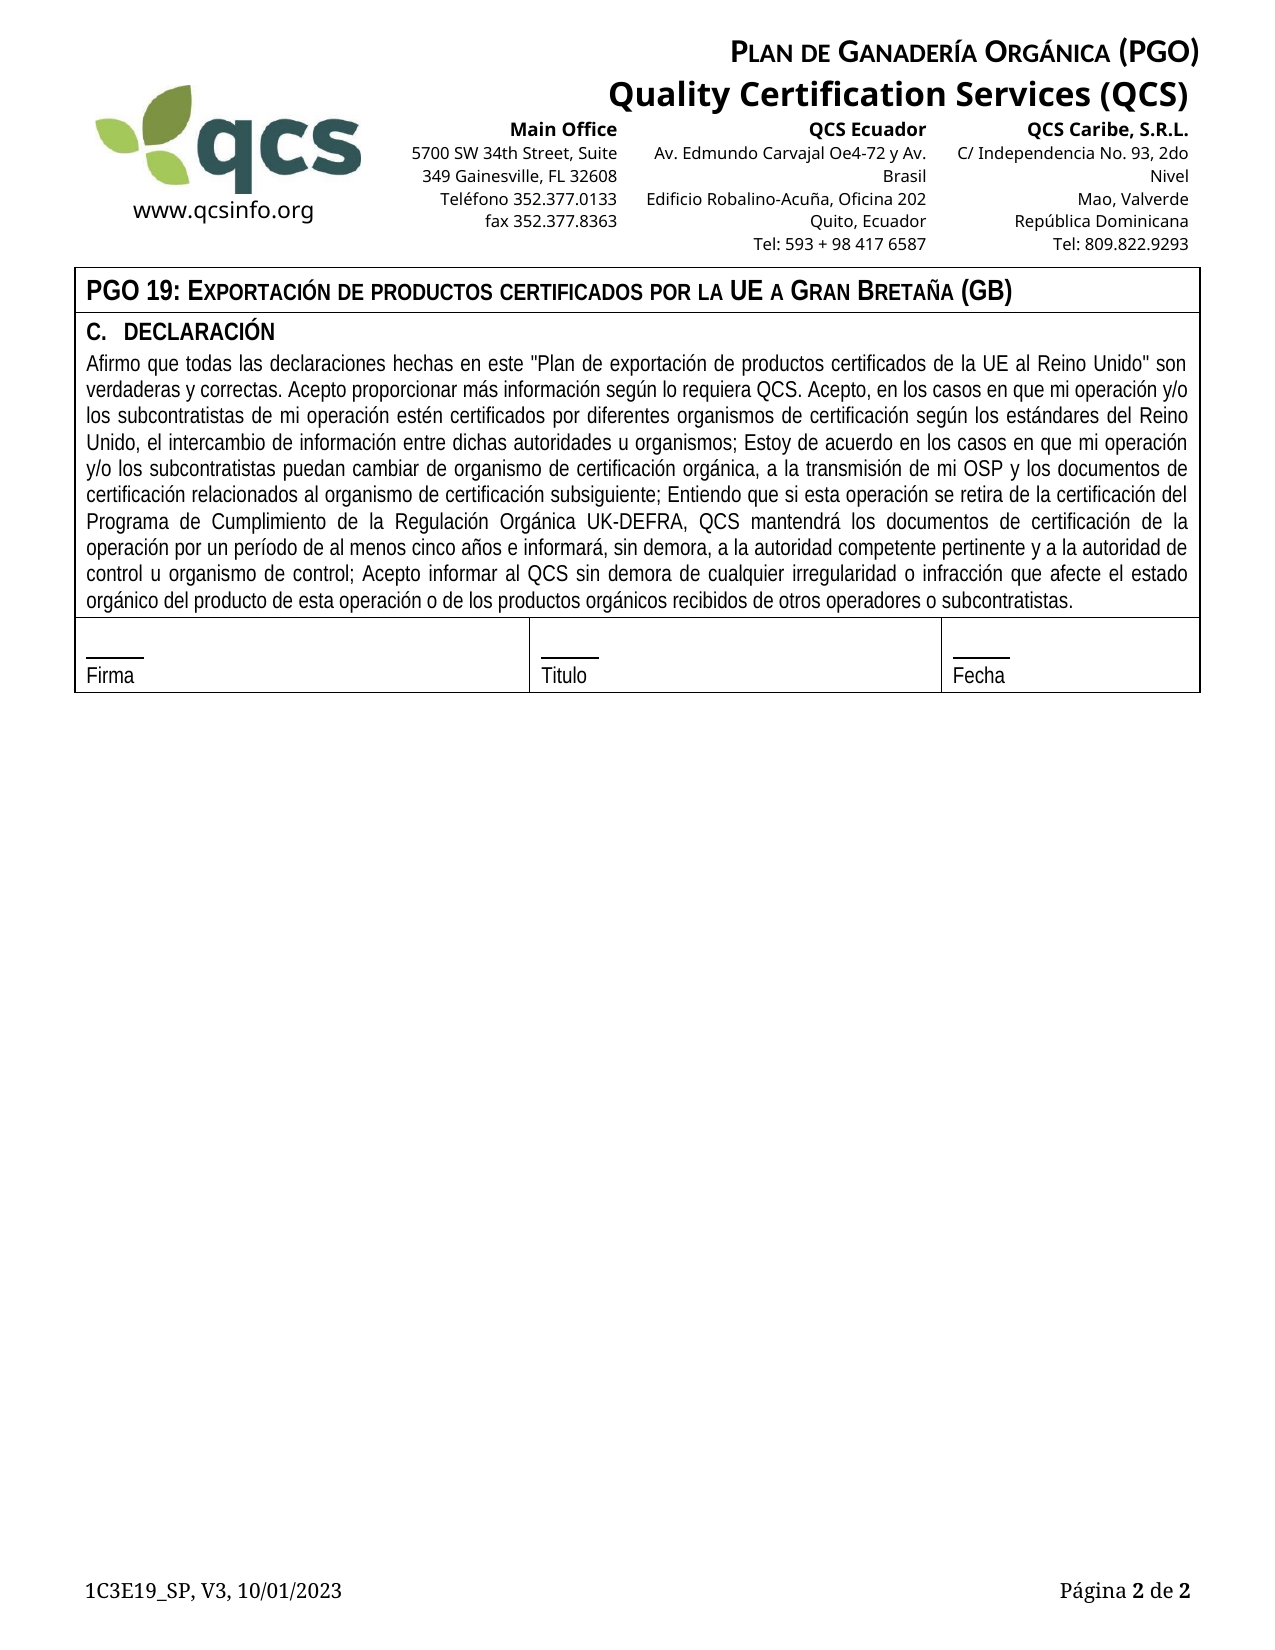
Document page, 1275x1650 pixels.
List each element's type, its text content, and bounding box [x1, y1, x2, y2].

table_cell Fecha [942, 618, 1199, 692]
picture [95, 85, 361, 194]
table_cell DECLARACIÓN Afirmo que todas las declaraciones hechas en este "Plan de exportación de productos certificados de la UE al Reino Unido" son verdaderas y correctas. Acepto proporcionar más información según lo requiera QCS. Acepto, en los casos en que mi operación y/o los subcontratistas de mi operación estén certificados por diferentes organismos de certificación según los estándares del Reino Unido, el intercambio de información entre dichas autoridades u organismos; Estoy de acuerdo en los casos en que mi operación y/o los subcontratistas puedan cambiar de organismo de certificación orgánica, a la transmisión de mi OSP y los documentos de certificación relacionados al organismo de certificación subsiguiente; Entiendo que si esta operación se retira de la certificación del Programa de Cumplimiento de la Regulación Orgánica UK-DEFRA, QCS mantendrá los documentos de certificación de la operación por un período de al menos cinco años e informará, sin demora, a la autoridad competente pertinente y a la autoridad de control u organismo de control; Acepto informar al QCS sin demora de cualquier irregularidad o infracción que afecte el estado orgánico del producto de esta operación o de los productos orgánicos recibidos de otros operadores o subcontratistas. [76, 313, 1199, 617]
table_cell Firma [76, 618, 529, 692]
table_header PGO 19: Exportación de productos certificados por la UE a Gran Bretaña (GB) [76, 268, 1199, 312]
table_cell Titulo [530, 618, 941, 692]
